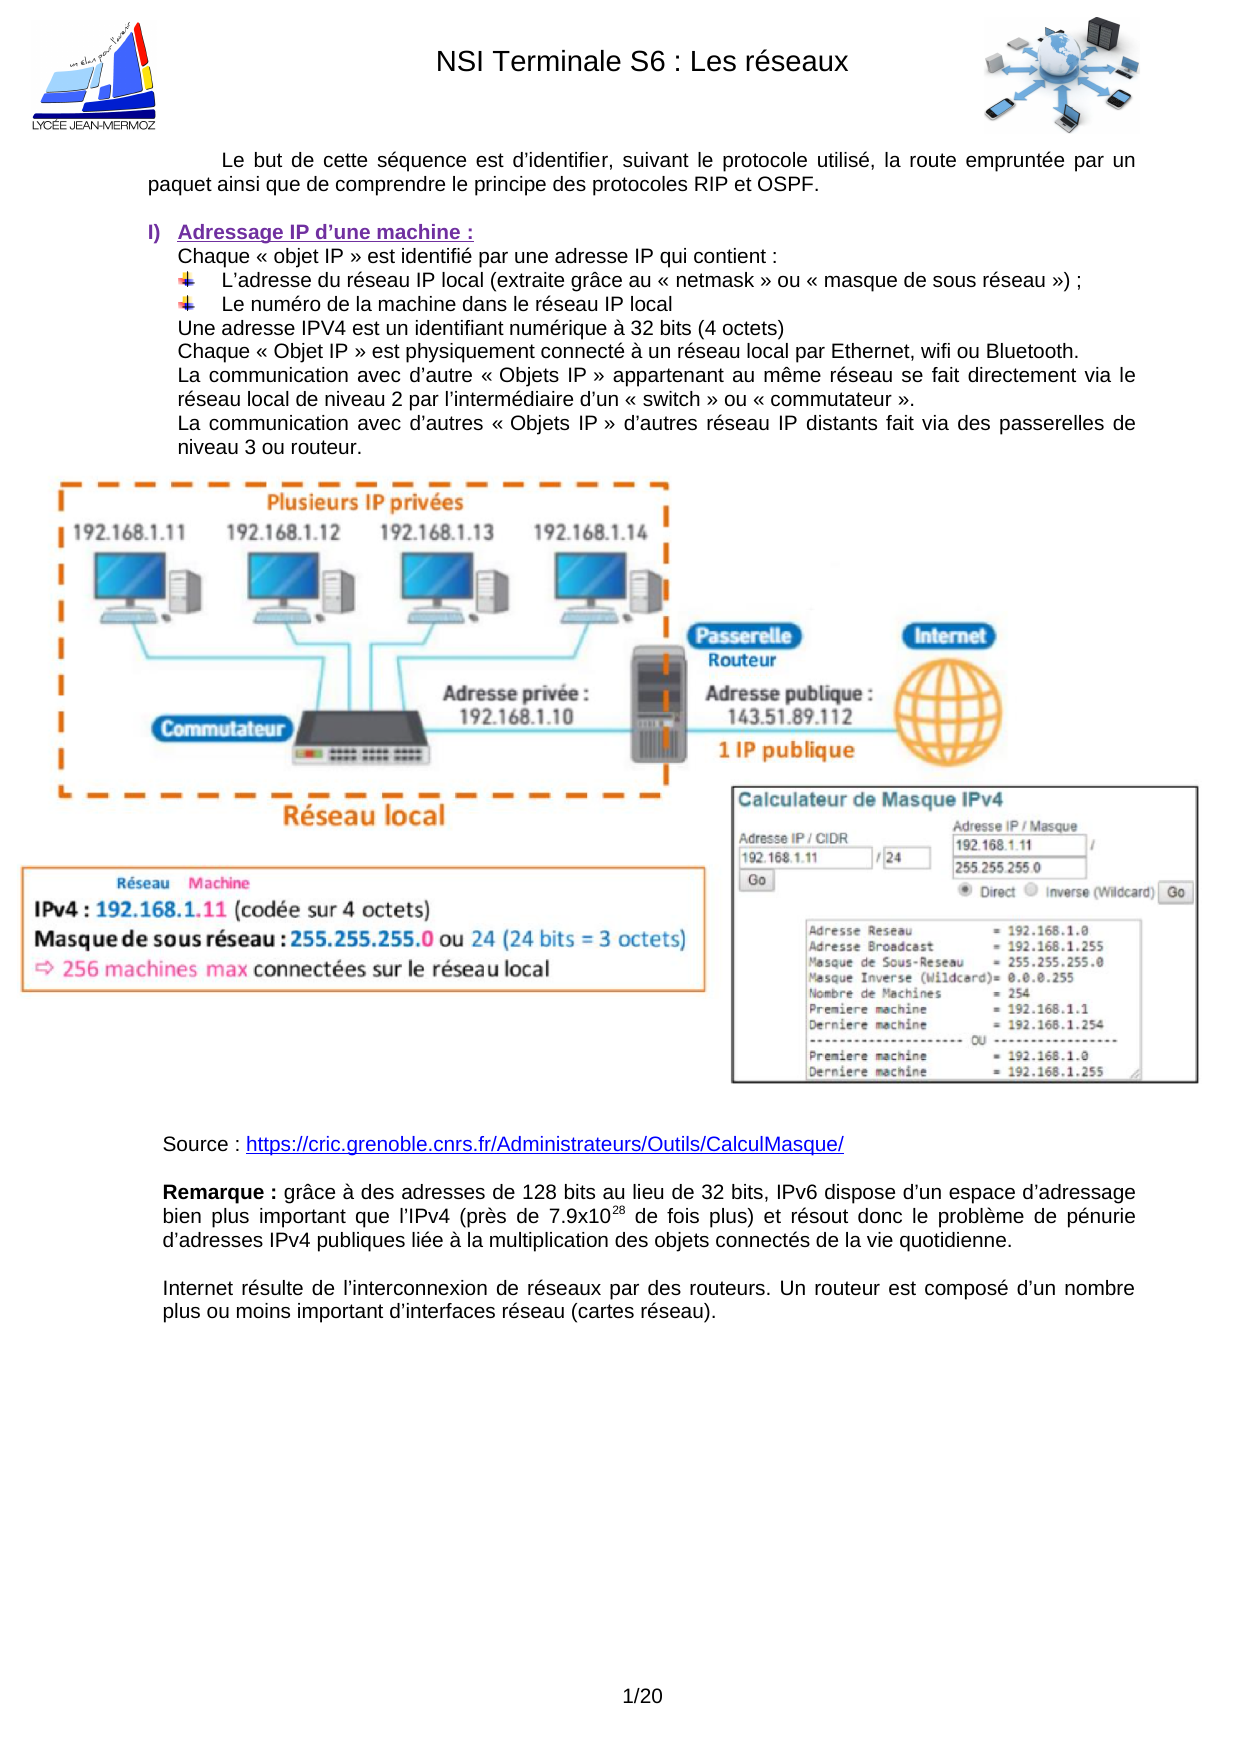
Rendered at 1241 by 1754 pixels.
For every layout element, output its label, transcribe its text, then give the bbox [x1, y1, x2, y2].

picture [178, 270, 195, 287]
picture [16, 467, 1214, 1084]
picture [31, 20, 157, 131]
text La communication avec d’autre « Objets IP » appartenant au même réseau se fait directement via le réseau local de niveau 2 par l’intermédiaire d’un « switch » ou « commutateur ». [177, 363, 1137, 411]
text Internet résulte de l’interconnexion de réseaux par des routeurs. Un routeur est composé d’un nombre plus ou moins important d’interfaces réseau (cartes réseau). [162, 1275, 1137, 1323]
list Adressage IP d’une machine : [148, 219, 1137, 243]
text Le but de cette séquence est d’identifier, suivant le protocole utilisé, la route empruntée par un paquet ainsi que de comprendre le principe des protocoles RIP et OSPF. [148, 148, 1137, 196]
picture [178, 294, 195, 311]
text Remarque : grâce à des adresses de 128 bits au lieu de 32 bits, IPv6 dispose d’un espace d’adressage bien plus important que l’IPv4 (près de 7.9x1028 de fois plus) et résout donc le problème de pénurie d’adresses IPv4 publiques liée à la multiplication des objets connectés de la vie quotidienne. [162, 1179, 1137, 1251]
text Source : https://cric.grenoble.cnrs.fr/Administrateurs/Outils/CalculMasque/ [162, 1132, 1137, 1156]
text Chaque « objet IP » est identifié par une adresse IP qui contient : [177, 243, 1137, 267]
picture [983, 17, 1141, 134]
text Chaque « Objet IP » est physiquement connecté à un réseau local par Ethernet, wifi ou Bluetooth. [177, 339, 1137, 363]
text La communication avec d’autres « Objets IP » d’autres réseau IP distants fait via des passerelles de niveau 3 ou routeur. [177, 411, 1137, 459]
list Le numéro de la machine dans le réseau IP local [177, 291, 1137, 315]
text Une adresse IPV4 est un identifiant numérique à 32 bits (4 octets) [177, 315, 1137, 339]
list L’adresse du réseau IP local (extraite grâce au « netmask » ou « masque de sous réseau ») ; [177, 267, 1137, 291]
